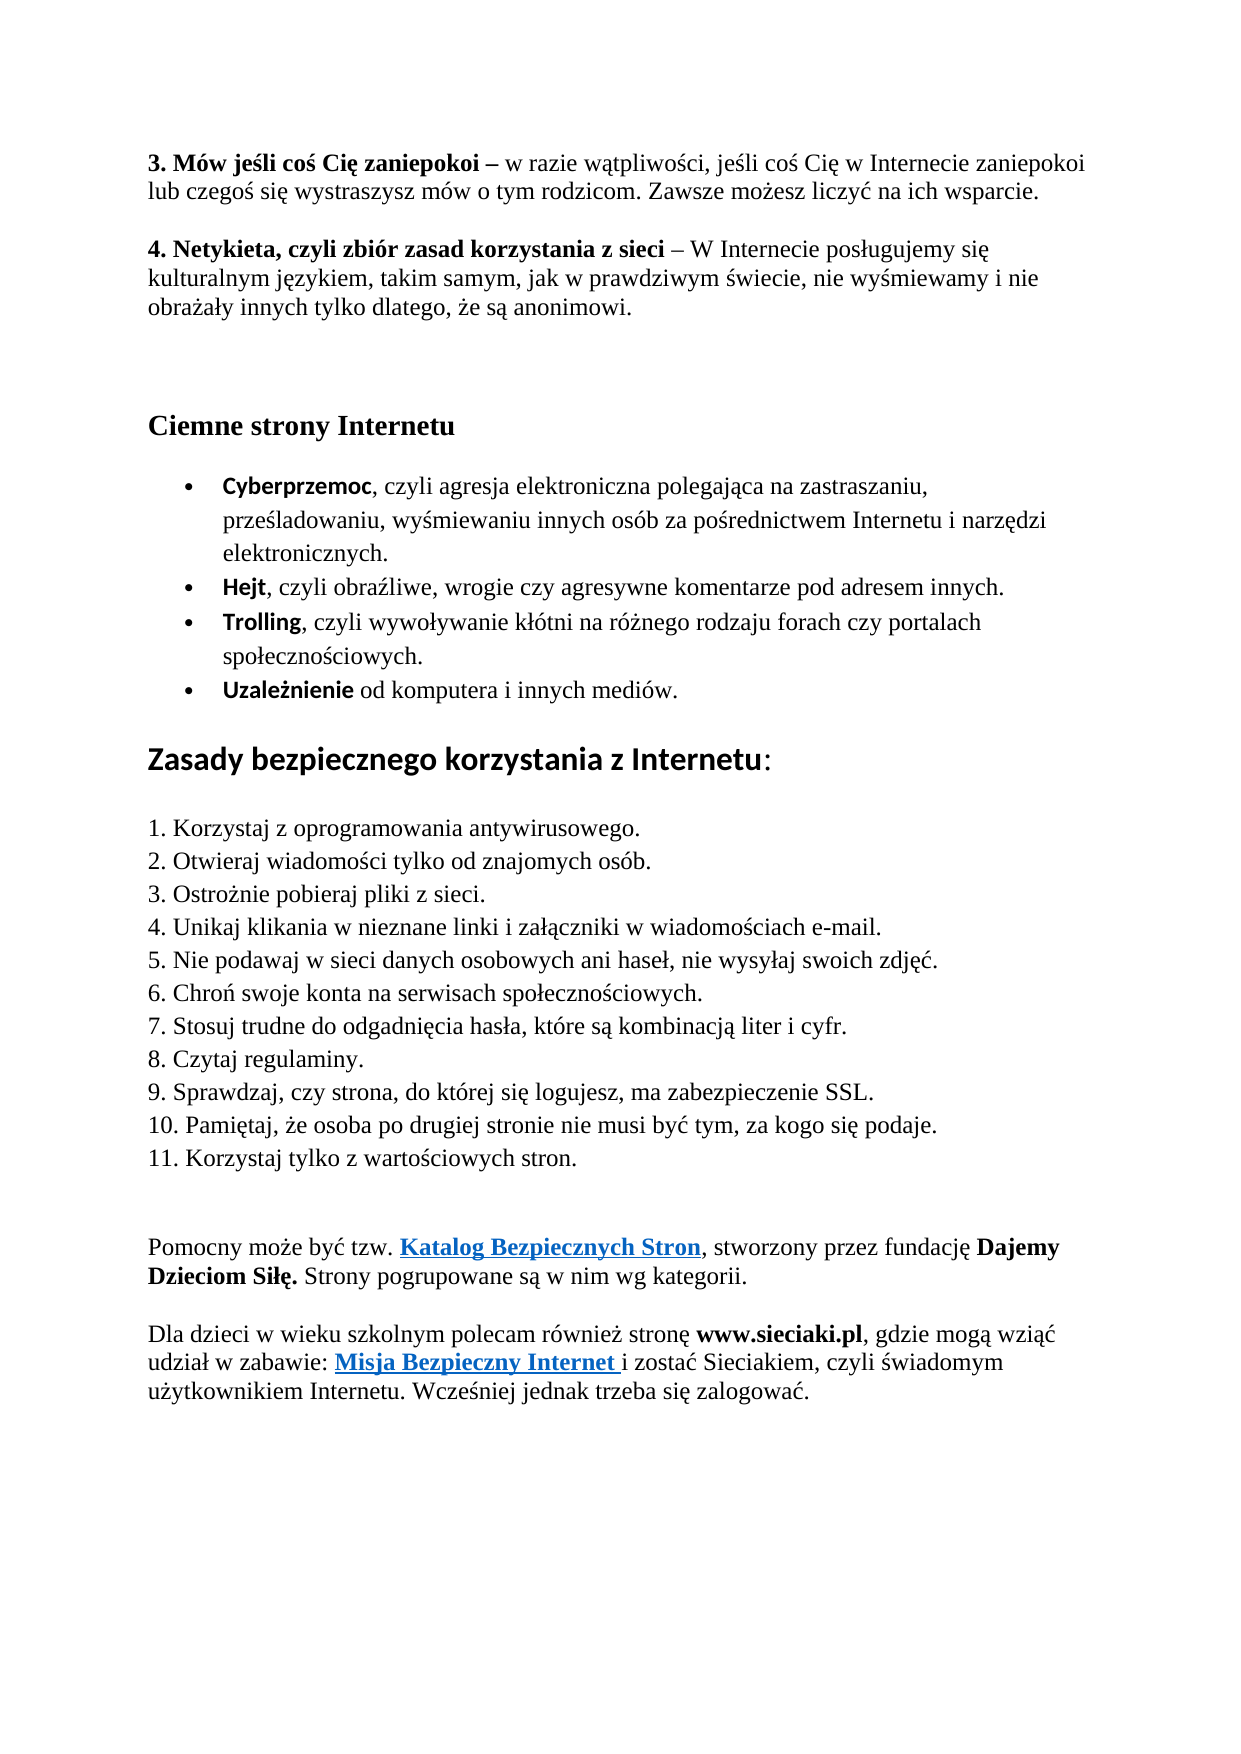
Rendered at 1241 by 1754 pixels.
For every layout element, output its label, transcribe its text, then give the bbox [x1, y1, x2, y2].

list Trolling, czyli wywoływanie kłótni na różnego rodzaju forach czy portalach społecznościowych. [185, 606, 1093, 670]
text 11. Korzystaj tylko z wartościowych stron. [148, 1143, 1093, 1172]
list Uzależnienie od komputera i innych mediów. [185, 674, 1093, 704]
text Zasady bezpiecznego korzystania z Internetu: 1. Korzystaj z oprogramowania antywirusowego. 2. Otwieraj wiadomości tylko od znajomych osób. 3. Ostrożnie pobieraj pliki z sieci. [148, 738, 1093, 908]
text Ciemne strony Internetu [148, 408, 1093, 441]
list Cyberprzemoc, czyli agresja elektroniczna polegająca na zastraszaniu, prześladowaniu, wyśmiewaniu innych osób za pośrednictwem Internetu i narzędzi elektronicznych. [185, 470, 1093, 567]
text 4. Unikaj klikania w nieznane linki i załączniki w wiadomościach e-mail. 5. Nie podawaj w sieci danych osobowych ani haseł, nie wysyłaj swoich zdjęć. 6. Chroń swoje konta na serwisach społecznościowych. 7. Stosuj trudne do odgadnięcia hasła, które są kombinacją liter i cyfr. 8. Czytaj regulaminy. 9. Sprawdzaj, czy strona, do której się logujesz, ma zabezpieczenie SSL. 10. Pamiętaj, że osoba po drugiej stronie nie musi być tym, za kogo się podaje. [148, 912, 1093, 1139]
text 4. Netykieta, czyli zbiór zasad korzystania z sieci – W Internecie posługujemy się kulturalnym językiem, takim samym, jak w prawdziwym świecie, nie wyśmiewamy i nie obrażały innych tylko dlatego, że są anonimowi. [148, 234, 1093, 321]
text 3. Mów jeśli coś Cię zaniepokoi – w razie wątpliwości, jeśli coś Cię w Internecie zaniepokoi lub czegoś się wystraszysz mów o tym rodzicom. Zawsze możesz liczyć na ich wsparcie. [148, 148, 1093, 205]
list Hejt, czyli obraźliwe, wrogie czy agresywne komentarze pod adresem innych. [185, 571, 1093, 602]
text Pomocny może być tzw. Katalog Bezpiecznych Stron, stworzony przez fundację Dajemy Dzieciom Siłę. Strony pogrupowane są w nim wg kategorii. [148, 1232, 1093, 1289]
text Dla dzieci w wieku szkolnym polecam również stronę www.sieciaki.pl, gdzie mogą wziąć udział w zabawie: Misja Bezpieczny Internet i zostać Sieciakiem, czyli świadomym użytkownikiem Internetu. Wcześniej jednak trzeba się zalogować. [148, 1319, 1093, 1405]
